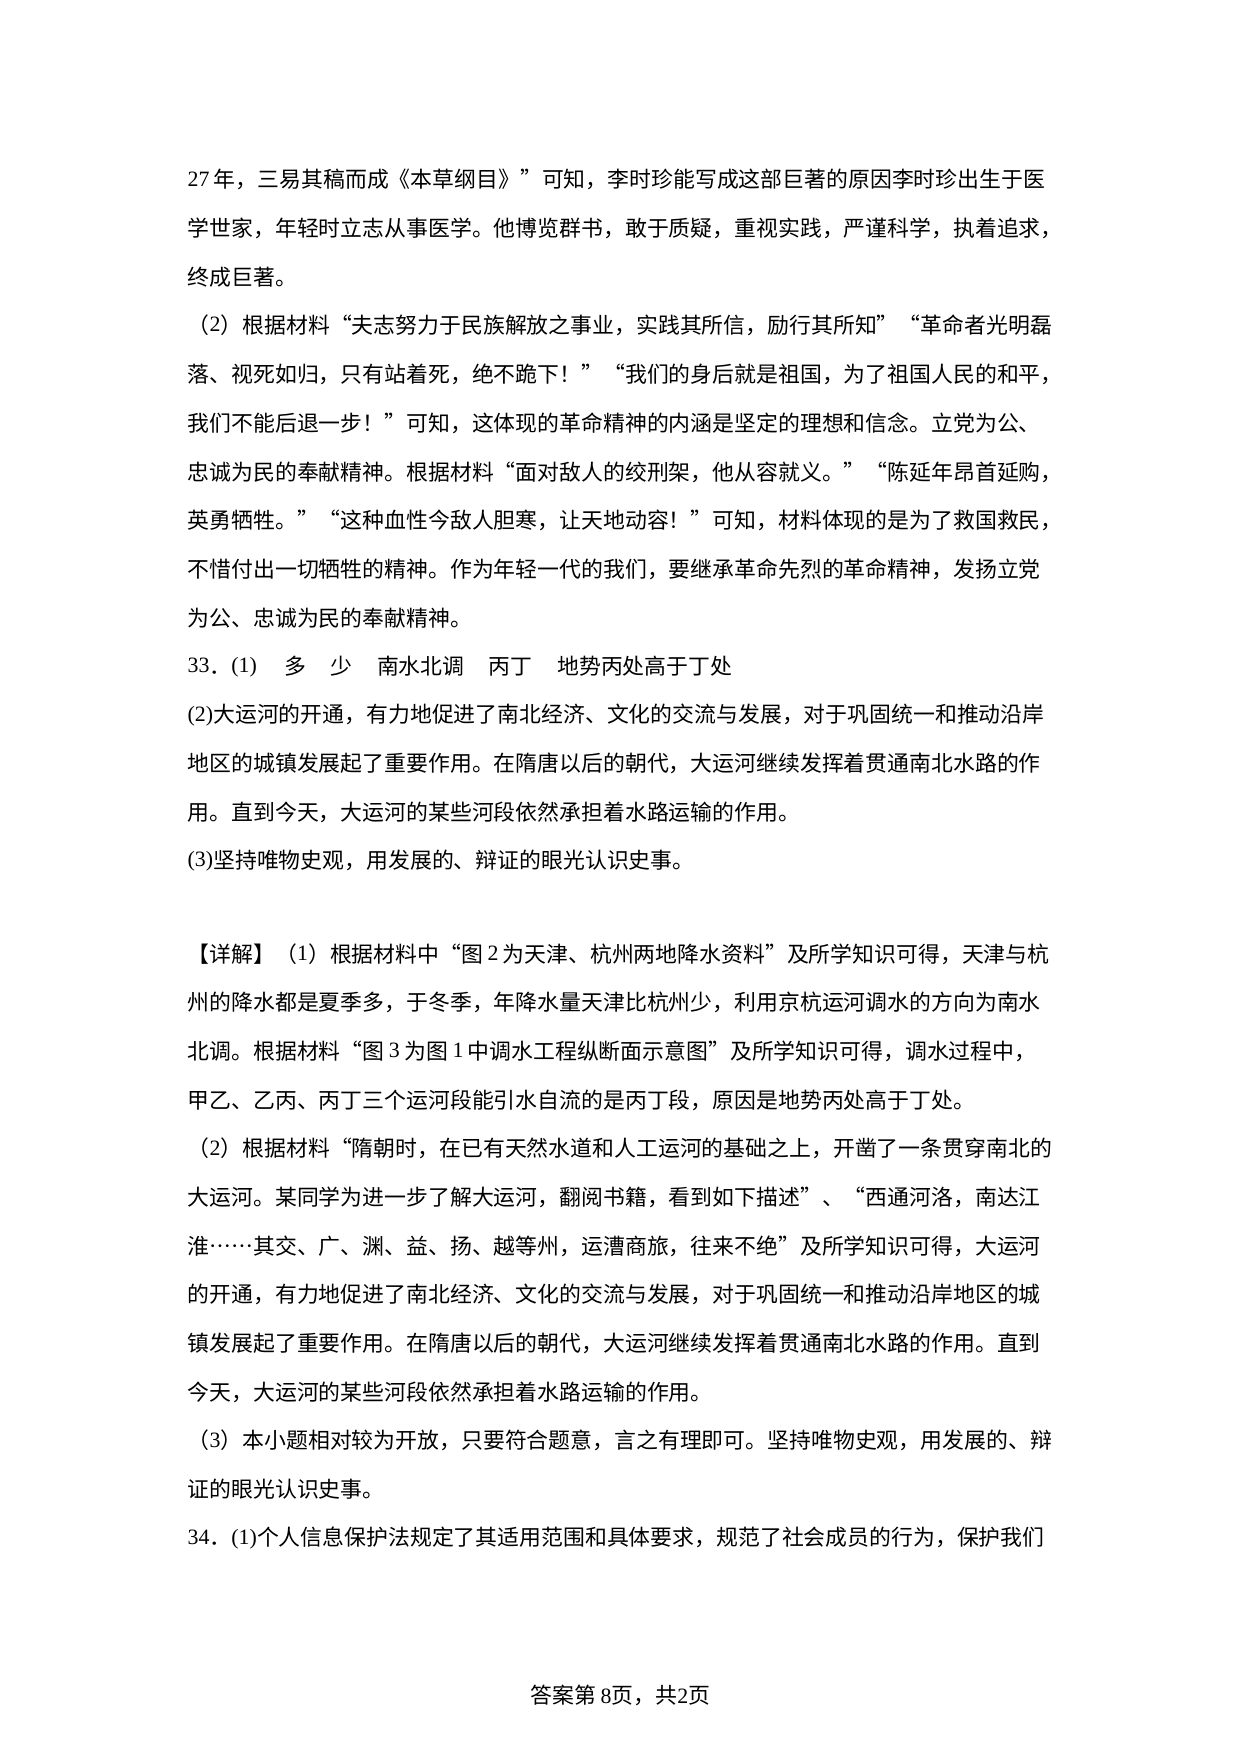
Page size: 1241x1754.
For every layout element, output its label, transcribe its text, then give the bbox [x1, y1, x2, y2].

text （3）本小题相对较为开放，只要符合题意，言之有理即可。坚持唯物史观，用发展的、辩证的眼光认识史事。 [187, 1423, 1053, 1504]
text 33．(1) 多 少 南水北调 丙丁 地势丙处高于丁处 [187, 649, 1053, 681]
text （2）根据材料“隋朝时，在已有天然水道和人工运河的基础之上，开凿了一条贯穿南北的大运河。某同学为进一步了解大运河，翻阅书籍，看到如下描述”、“西通河洛，南达江淮……其交、广、渊、益、扬、越等州，运漕商旅，往来不绝”及所学知识可得，大运河的开通，有力地促进了南北经济、文化的交流与发展，对于巩固统一和推动沿岸地区的城镇发展起了重要作用。在隋唐以后的朝代，大运河继续发挥着贯通南北水路的作用。直到今天，大运河的某些河段依然承担着水路运输的作用。 [187, 1131, 1053, 1407]
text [187, 162, 1053, 292]
text （2）根据材料“夫志努力于民族解放之事业，实践其所信，励行其所知”“革命者光明磊落、视死如归，只有站着死，绝不跪下！”“我们的身后就是祖国，为了祖国人民的和平，我们不能后退一步！”可知，这体现的革命精神的内涵是坚定的理想和信念。立党为公、忠诚为民的奉献精神。根据材料“面对敌人的绞刑架，他从容就义。”“陈延年昂首延购，英勇牺牲。”“这种血性今敌人胆寒，让天地动容！”可知，材料体现的是为了救国救民，不惜付出一切牺牲的精神。作为年轻一代的我们，要继承革命先烈的革命精神，发扬立党为公、忠诚为民的奉献精神。 [187, 308, 1053, 633]
text 【详解】（1）根据材料中“图2为天津、杭州两地降水资料”及所学知识可得，天津与杭州的降水都是夏季多，于冬季，年降水量天津比杭州少，利用京杭运河调水的方向为南水北调。根据材料“图3为图1中调水工程纵断面示意图”及所学知识可得，调水过程中，甲乙、乙丙、丙丁三个运河段能引水自流的是丙丁段，原因是地势丙处高于丁处。 [187, 936, 1053, 1115]
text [187, 1520, 1053, 1552]
text (2)大运河的开通，有力地促进了南北经济、文化的交流与发展，对于巩固统一和推动沿岸地区的城镇发展起了重要作用。在隋唐以后的朝代，大运河继续发挥着贯通南北水路的作用。直到今天，大运河的某些河段依然承担着水路运输的作用。 [187, 697, 1053, 827]
text (3)坚持唯物史观，用发展的、辩证的眼光认识史事。 [187, 843, 1053, 875]
